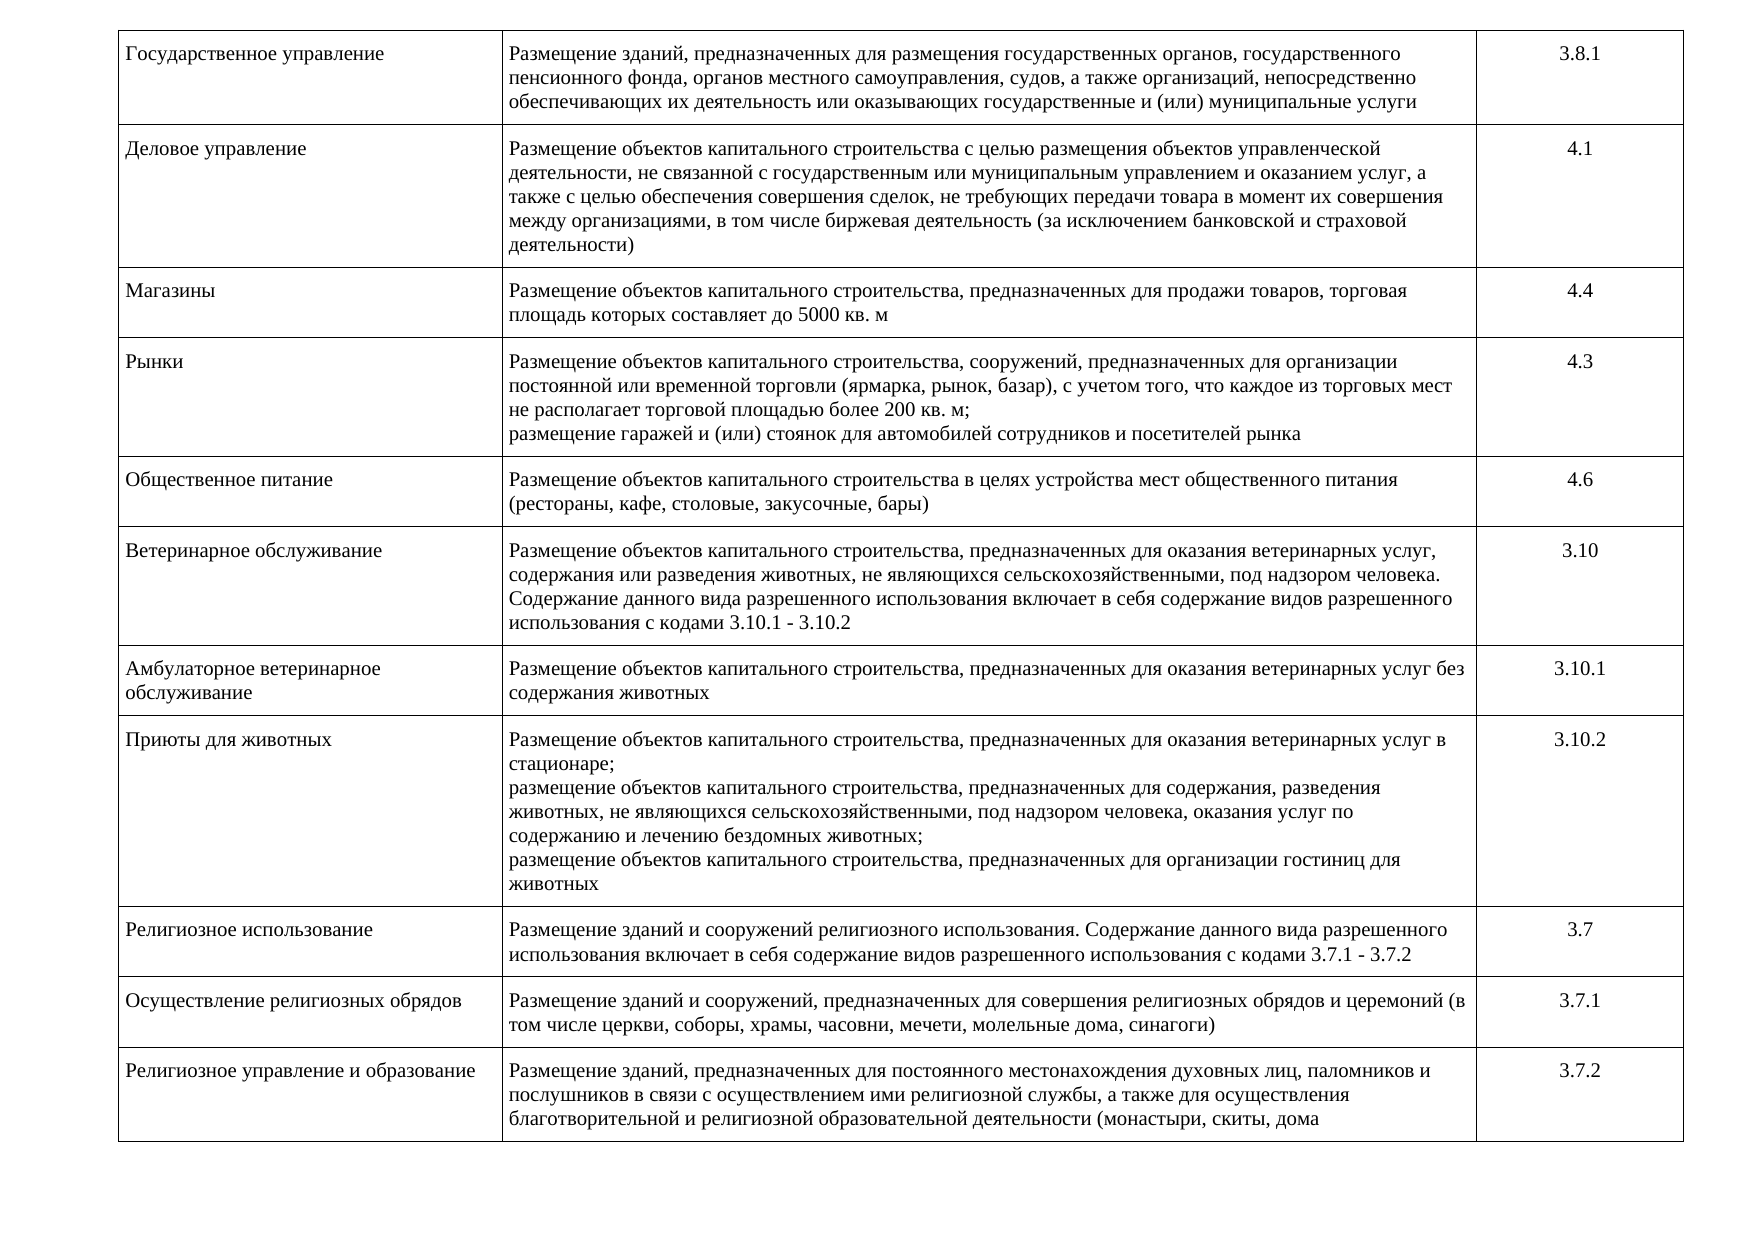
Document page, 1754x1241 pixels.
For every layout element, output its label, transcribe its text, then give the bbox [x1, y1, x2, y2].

table_cell 3.8.1 [1477, 31, 1683, 124]
table_cell Религиозное использование [119, 907, 502, 976]
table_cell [503, 1048, 1476, 1141]
table_cell Деловое управление [119, 125, 502, 267]
table_cell Общественное питание [119, 457, 502, 526]
table_cell Размещение зданий и сооружений, предназначенных для совершения религиозных обрядов и церемоний (в том числе церкви, соборы, храмы, часовни, мечети, молельные дома, синагоги) [503, 977, 1476, 1047]
table_cell Размещение объектов капитального строительства, предназначенных для оказания ветеринарных услуг, содержания или разведения животных, не являющихся сельскохозяйственными, под надзором человека. Содержание данного вида разрешенного использования включает в себя содержание видов разрешенного использования с кодами 3.10.1 - 3.10.2 [503, 527, 1476, 644]
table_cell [119, 1048, 502, 1141]
table_cell Ветеринарное обслуживание [119, 527, 502, 644]
table_cell Размещение объектов капитального строительства, предназначенных для оказания ветеринарных услуг в стационаре; размещение объектов капитального строительства, предназначенных для содержания, разведения животных, не являющихся сельскохозяйственными, под надзором человека, оказания услуг по содержанию и лечению бездомных животных; размещение объектов капитального строительства, предназначенных для организации гостиниц для животных [503, 716, 1476, 906]
table_cell Рынки [119, 338, 502, 456]
table_cell 3.10.1 [1477, 646, 1683, 715]
table_cell Приюты для животных [119, 716, 502, 906]
table_cell Размещение объектов капитального строительства с целью размещения объектов управленческой деятельности, не связанной с государственным или муниципальным управлением и оказанием услуг, а также с целью обеспечения совершения сделок, не требующих передачи товара в момент их совершения между организациями, в том числе биржевая деятельность (за исключением банковской и страховой деятельности) [503, 125, 1476, 267]
table_cell Государственное управление [119, 31, 502, 124]
table_cell 4.6 [1477, 457, 1683, 526]
table_cell Размещение зданий и сооружений религиозного использования. Содержание данного вида разрешенного использования включает в себя содержание видов разрешенного использования с кодами 3.7.1 - 3.7.2 [503, 907, 1476, 976]
table_cell Размещение объектов капитального строительства в целях устройства мест общественного питания (рестораны, кафе, столовые, закусочные, бары) [503, 457, 1476, 526]
table_cell Размещение объектов капитального строительства, сооружений, предназначенных для организации постоянной или временной торговли (ярмарка, рынок, базар), с учетом того, что каждое из торговых мест не располагает торговой площадью более 200 кв. м; размещение гаражей и (или) стоянок для автомобилей сотрудников и посетителей рынка [503, 338, 1476, 456]
table_cell 3.7.1 [1477, 977, 1683, 1047]
table_cell Амбулаторное ветеринарное обслуживание [119, 646, 502, 715]
table_cell 4.1 [1477, 125, 1683, 267]
table_cell 3.7.2 [1477, 1048, 1683, 1141]
table_cell Осуществление религиозных обрядов [119, 977, 502, 1047]
table_cell 4.3 [1477, 338, 1683, 456]
table_cell 3.10.2 [1477, 716, 1683, 906]
table_cell Размещение объектов капитального строительства, предназначенных для продажи товаров, торговая площадь которых составляет до 5000 кв. м [503, 268, 1476, 337]
table_cell Размещение объектов капитального строительства, предназначенных для оказания ветеринарных услуг без содержания животных [503, 646, 1476, 715]
table_cell 4.4 [1477, 268, 1683, 337]
table_cell Магазины [119, 268, 502, 337]
table_cell Размещение зданий, предназначенных для размещения государственных органов, государственного пенсионного фонда, органов местного самоуправления, судов, а также организаций, непосредственно обеспечивающих их деятельность или оказывающих государственные и (или) муниципальные услуги [503, 31, 1476, 124]
table_cell 3.10 [1477, 527, 1683, 644]
table_cell 3.7 [1477, 907, 1683, 976]
